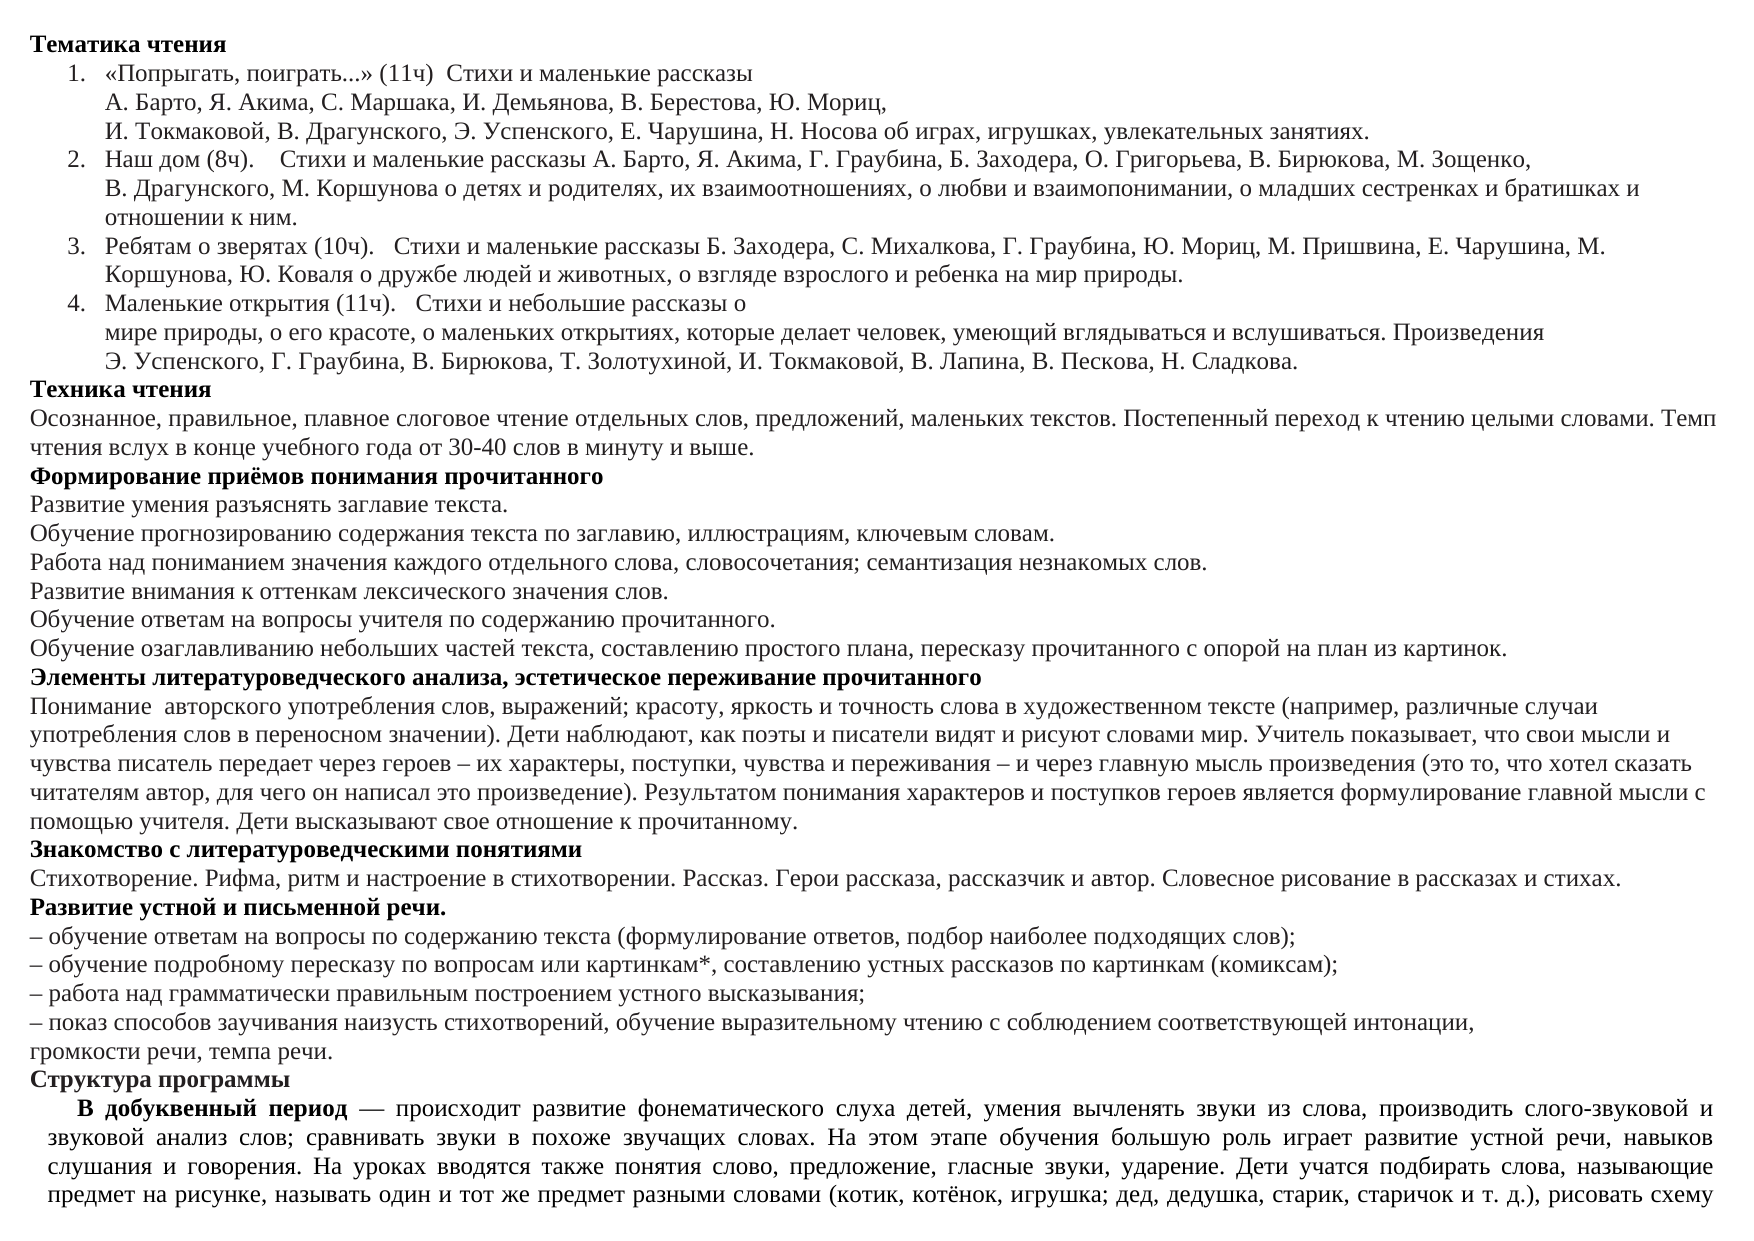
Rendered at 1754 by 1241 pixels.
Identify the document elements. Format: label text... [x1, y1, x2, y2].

text – обучение ответам на вопросы по содержанию текста (формулирование ответов, подбор наиболее подходящих слов); [29, 921, 1724, 949]
text Структура программы [29, 1064, 1724, 1093]
list «Попрыгать, поиграть...» (11ч) Стихи и маленькие рассказы [67, 58, 1724, 87]
list А. Барто, Я. Акима, С. Маршака, И. Демьянова, В. Берестова, Ю. Мориц, [104, 87, 1724, 116]
text Стихотворение. Рифма, ритм и настроение в стихотворении. Рассказ. Герои рассказа, рассказчик и автор. Словесное рисование в рассказах и стихах. [29, 863, 1724, 892]
text Техника чтения [29, 374, 1724, 403]
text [47, 1093, 1716, 1208]
text Обучение озаглавливанию небольших частей текста, составлению простого плана, пересказу прочитанного с опорой на план из картинок. [29, 633, 1724, 662]
text Осознанное, правильное, плавное слоговое чтение отдельных слов, предложений, маленьких текстов. Постепенный переход к чтению целыми словами. Темп чтения вслух в конце учебного года от 30-40 слов в минуту и выше. [29, 403, 1724, 461]
text – обучение подробному пересказу по вопросам или картинкам*, составлению устных рассказов по картинкам (комиксам); [29, 949, 1724, 978]
text Работа над пониманием значения каждого отдельного слова, словосочетания; семантизация незнакомых слов. [29, 547, 1724, 576]
list И. Токмаковой, В. Драгунского, Э. Успенского, Е. Чарушина, Н. Носова об играх, игрушках, увлекательных занятиях. [104, 116, 1724, 144]
text Понимание авторского употребления слов, выражений; красоту, яркость и точность слова в художественном тексте (например, различные случаи употребления слов в переносном значении). Дети наблюдают, как поэты и писатели видят и рисуют словами мир. Учитель показывает, что свои мысли и чувства писатель передает через героев – их характеры, поступки, чувства и переживания – и через главную мысль произведения (это то, что хотел сказать читателям автор, для чего он написал это произведение). Результатом понимания характеров и поступков героев является формулирование главной мысли с помощью учителя. Дети высказывают свое отношение к прочитанному. [29, 691, 1724, 834]
list Ребятам о зверятах (10ч). Стихи и маленькие рассказы Б. Заходера, С. Михалкова, Г. Граубина, Ю. Мориц, М. Пришвина, Е. Чарушина, М. Коршунова, Ю. Коваля о дружбе людей и животных, о взгляде взрослого и ребенка на мир природы. [67, 231, 1724, 288]
text – показ способов заучивания наизусть стихотворений, обучение выразительному чтению с соблюдением соответствующей интонации, [29, 1007, 1724, 1036]
list В. Драгунского, М. Коршунова о детях и родителях, их взаимоотношениях, о любви и взаимопонимании, о младших сестренках и братишках и отношении к ним. [104, 173, 1724, 231]
text Элементы литературоведческого анализа, эстетическое переживание прочитанного [29, 662, 1724, 691]
text Развитие внимания к оттенкам лексического значения слов. [29, 576, 1724, 604]
list Маленькие открытия (11ч). Стихи и небольшие рассказы о [67, 288, 1724, 317]
text Формирование приёмов понимания прочитанного [29, 461, 1724, 489]
text Развитие умения разъяснять заглавие текста. [29, 489, 1724, 518]
text Обучение прогнозированию содержания текста по заглавию, иллюстрациям, ключевым словам. [29, 518, 1724, 547]
text Тематика чтения [29, 29, 1724, 58]
text Обучение ответам на вопросы учителя по содержанию прочитанного. [29, 604, 1724, 633]
text Развитие устной и письменной речи. [29, 892, 1724, 921]
list Э. Успенского, Г. Граубина, В. Бирюкова, Т. Золотухиной, И. Токмаковой, В. Лапина, В. Пескова, Н. Сладкова. [104, 346, 1724, 374]
list Наш дом (8ч). Стихи и маленькие рассказы А. Барто, Я. Акима, Г. Граубина, Б. Заходера, О. Григорьева, В. Бирюкова, М. Зощенко, [67, 144, 1724, 173]
list мире природы, о его красоте, о маленьких открытиях, которые делает человек, умеющий вглядываться и вслушиваться. Произведения [104, 317, 1724, 346]
text – работа над грамматически правильным построением устного высказывания; [29, 978, 1724, 1007]
text громкости речи, темпа речи. [29, 1036, 1724, 1064]
text Знакомство с литературоведческими понятиями [29, 834, 1724, 863]
